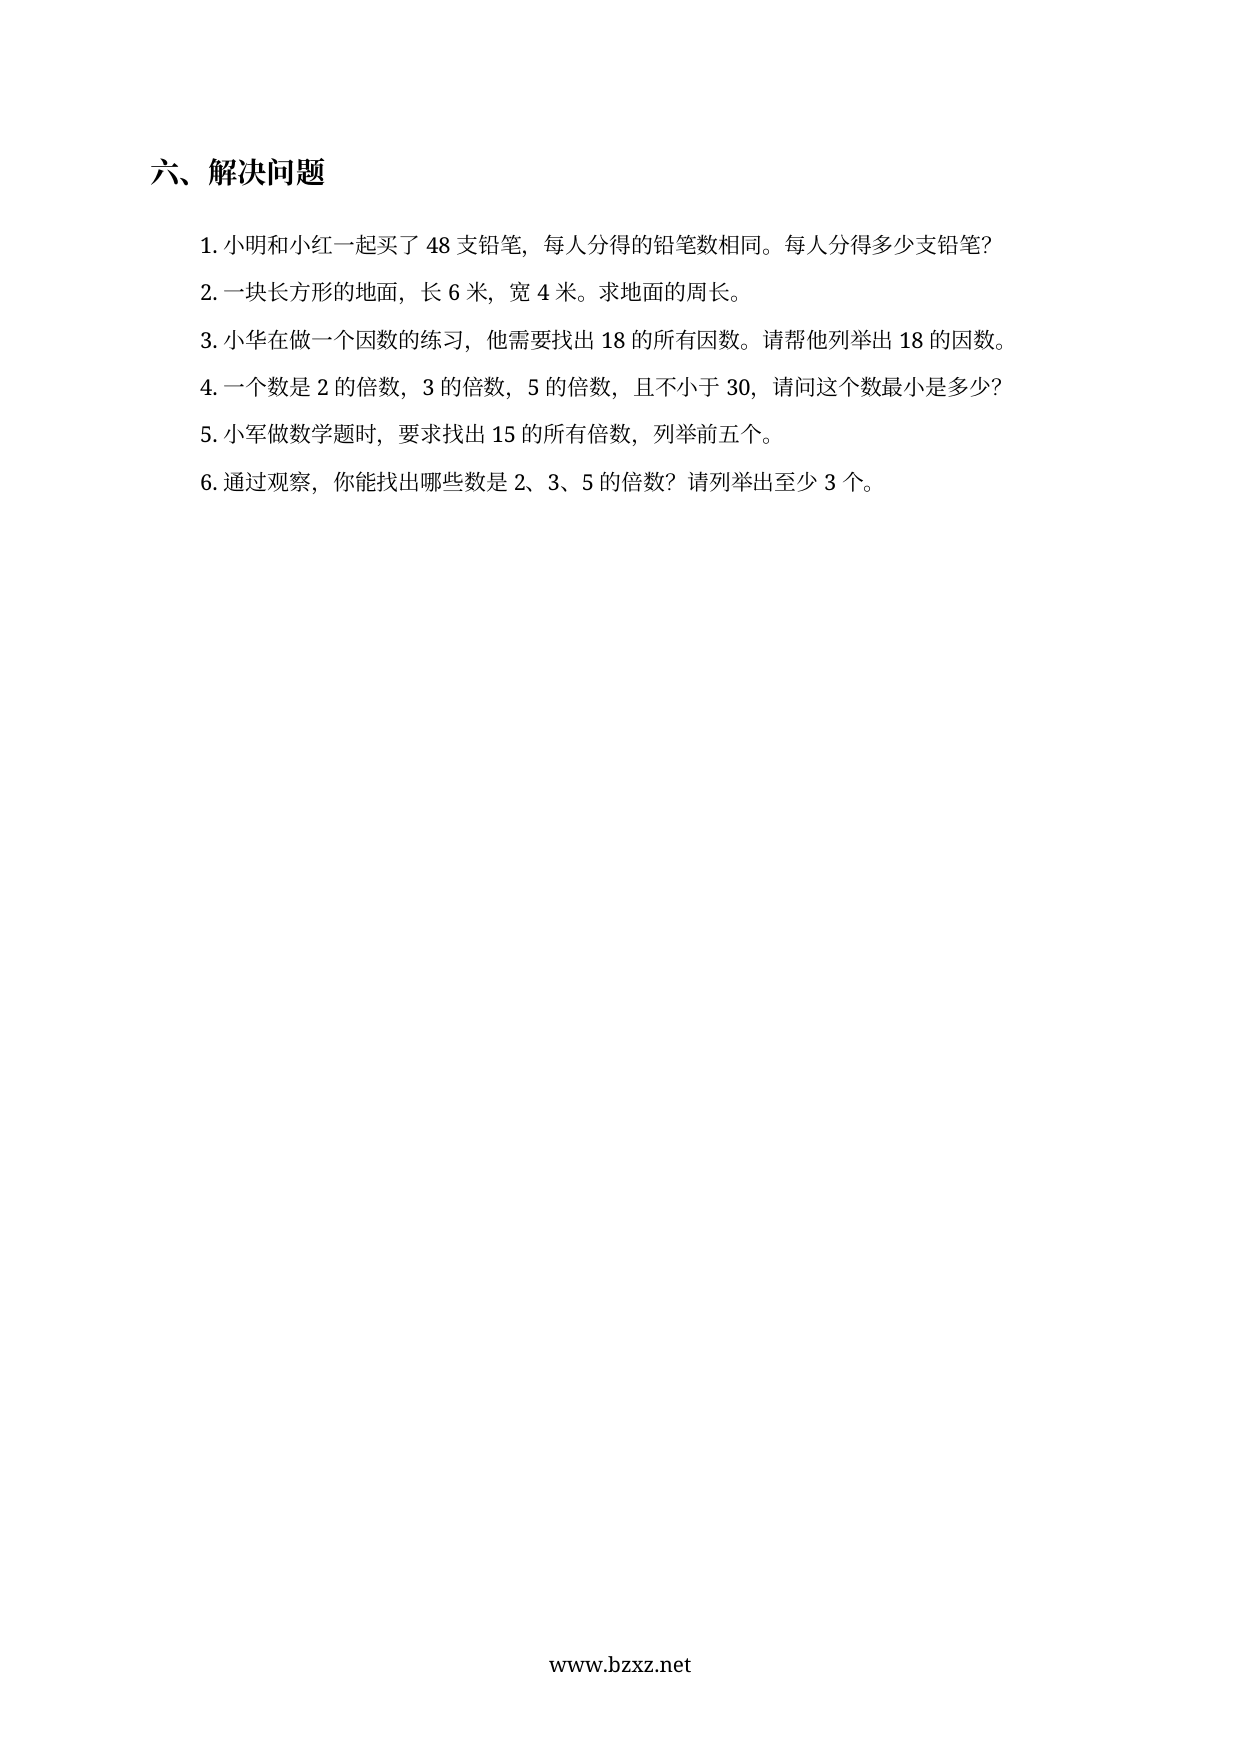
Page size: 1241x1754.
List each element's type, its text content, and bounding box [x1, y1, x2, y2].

text 1. 小明和小红一起买了 48 支铅笔，每人分得的铅笔数相同。每人分得多少支铅笔？ [150, 228, 1090, 260]
text 3. 小华在做一个因数的练习，他需要找出 18 的所有因数。请帮他列举出 18 的因数。 [150, 323, 1090, 354]
text 5. 小军做数学题时，要求找出 15 的所有倍数，列举前五个。 [150, 417, 1090, 449]
text 4. 一个数是 2 的倍数，3 的倍数，5 的倍数，且不小于 30，请问这个数最小是多少？ [150, 370, 1090, 402]
text 2. 一块长方形的地面，长 6 米，宽 4 米。求地面的周长。 [150, 276, 1090, 307]
text 6. 通过观察，你能找出哪些数是 2、3、5 的倍数？请列举出至少 3 个。 [150, 465, 1090, 496]
subtitle 六、解决问题 [150, 150, 1090, 192]
